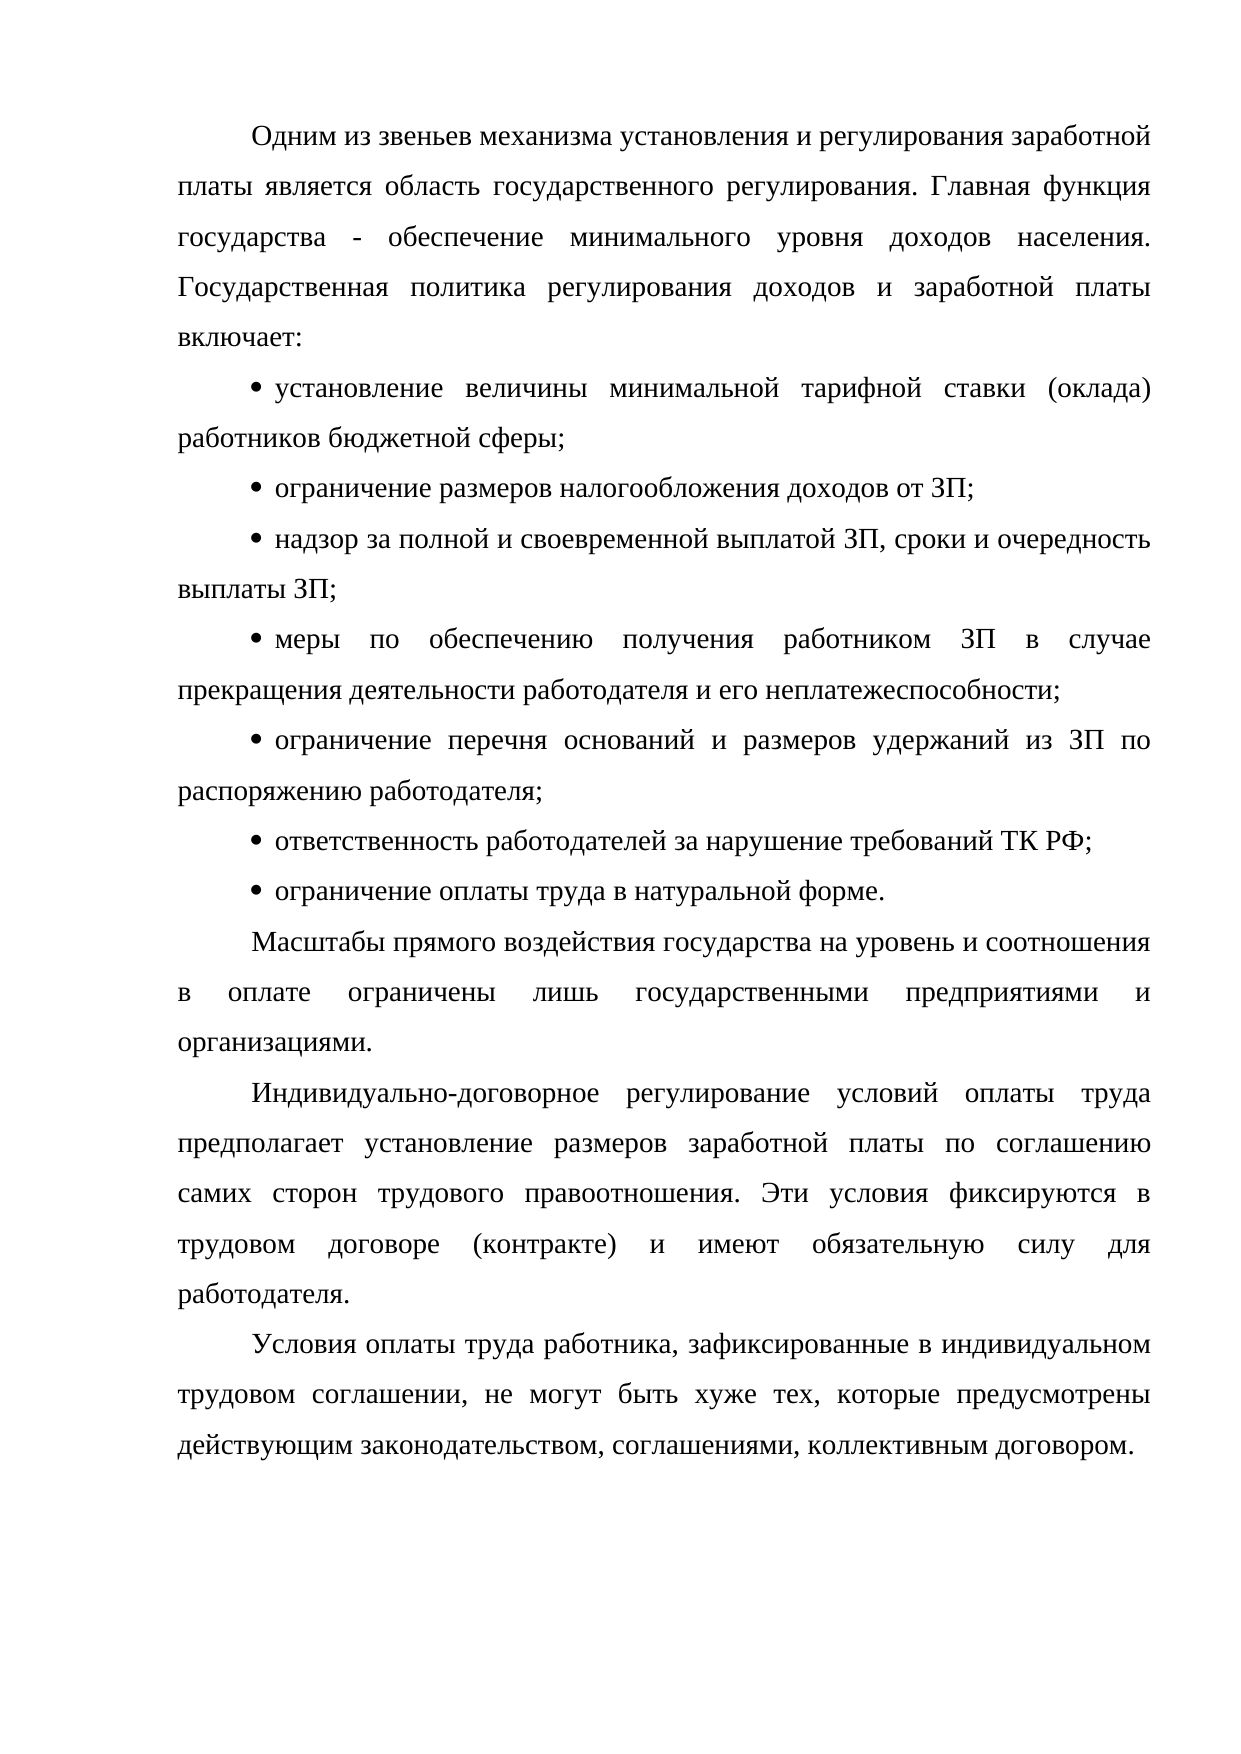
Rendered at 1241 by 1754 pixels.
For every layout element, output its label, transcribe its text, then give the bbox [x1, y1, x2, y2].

text Масштабы прямого воздействия государства на уровень и соотношения в оплате ограничены лишь государственными предприятиями и организациями. [177, 924, 1152, 1058]
list меры по обеспечению получения работником ЗП в случае прекращения деятельности работодателя и его неплатежеспособности; [177, 622, 1152, 706]
list ограничение оплаты труда в натуральной форме. [177, 873, 1152, 907]
list установление величины минимальной тарифной ставки (оклада) работников бюджетной сферы; [177, 370, 1152, 454]
list ограничение размеров налогообложения доходов от ЗП; [177, 470, 1152, 504]
text Условия оплаты труда работника, зафиксированные в индивидуальном трудовом соглашении, не могут быть хуже тех, которые предусмотрены действующим законодательством, соглашениями, коллективным договором. [177, 1326, 1152, 1461]
list ответственность работодателей за нарушение требований ТК РФ; [177, 823, 1152, 857]
text Одним из звеньев механизма установления и регулирования заработной платы является область государственного регулирования. Главная функция государства - обеспечение минимального уровня доходов населения. Государственная политика регулирования доходов и заработной платы включает: [177, 118, 1152, 353]
list ограничение перечня оснований и размеров удержаний из ЗП по распоряжению работодателя; [177, 722, 1152, 806]
text Индивидуально-договорное регулирование условий оплаты труда предполагает установление размеров заработной платы по соглашению самих сторон трудового правоотношения. Эти условия фиксируются в трудовом договоре (контракте) и имеют обязательную силу для работодателя. [177, 1075, 1152, 1309]
list надзор за полной и своевременной выплатой ЗП, сроки и очередность выплаты ЗП; [177, 521, 1152, 605]
